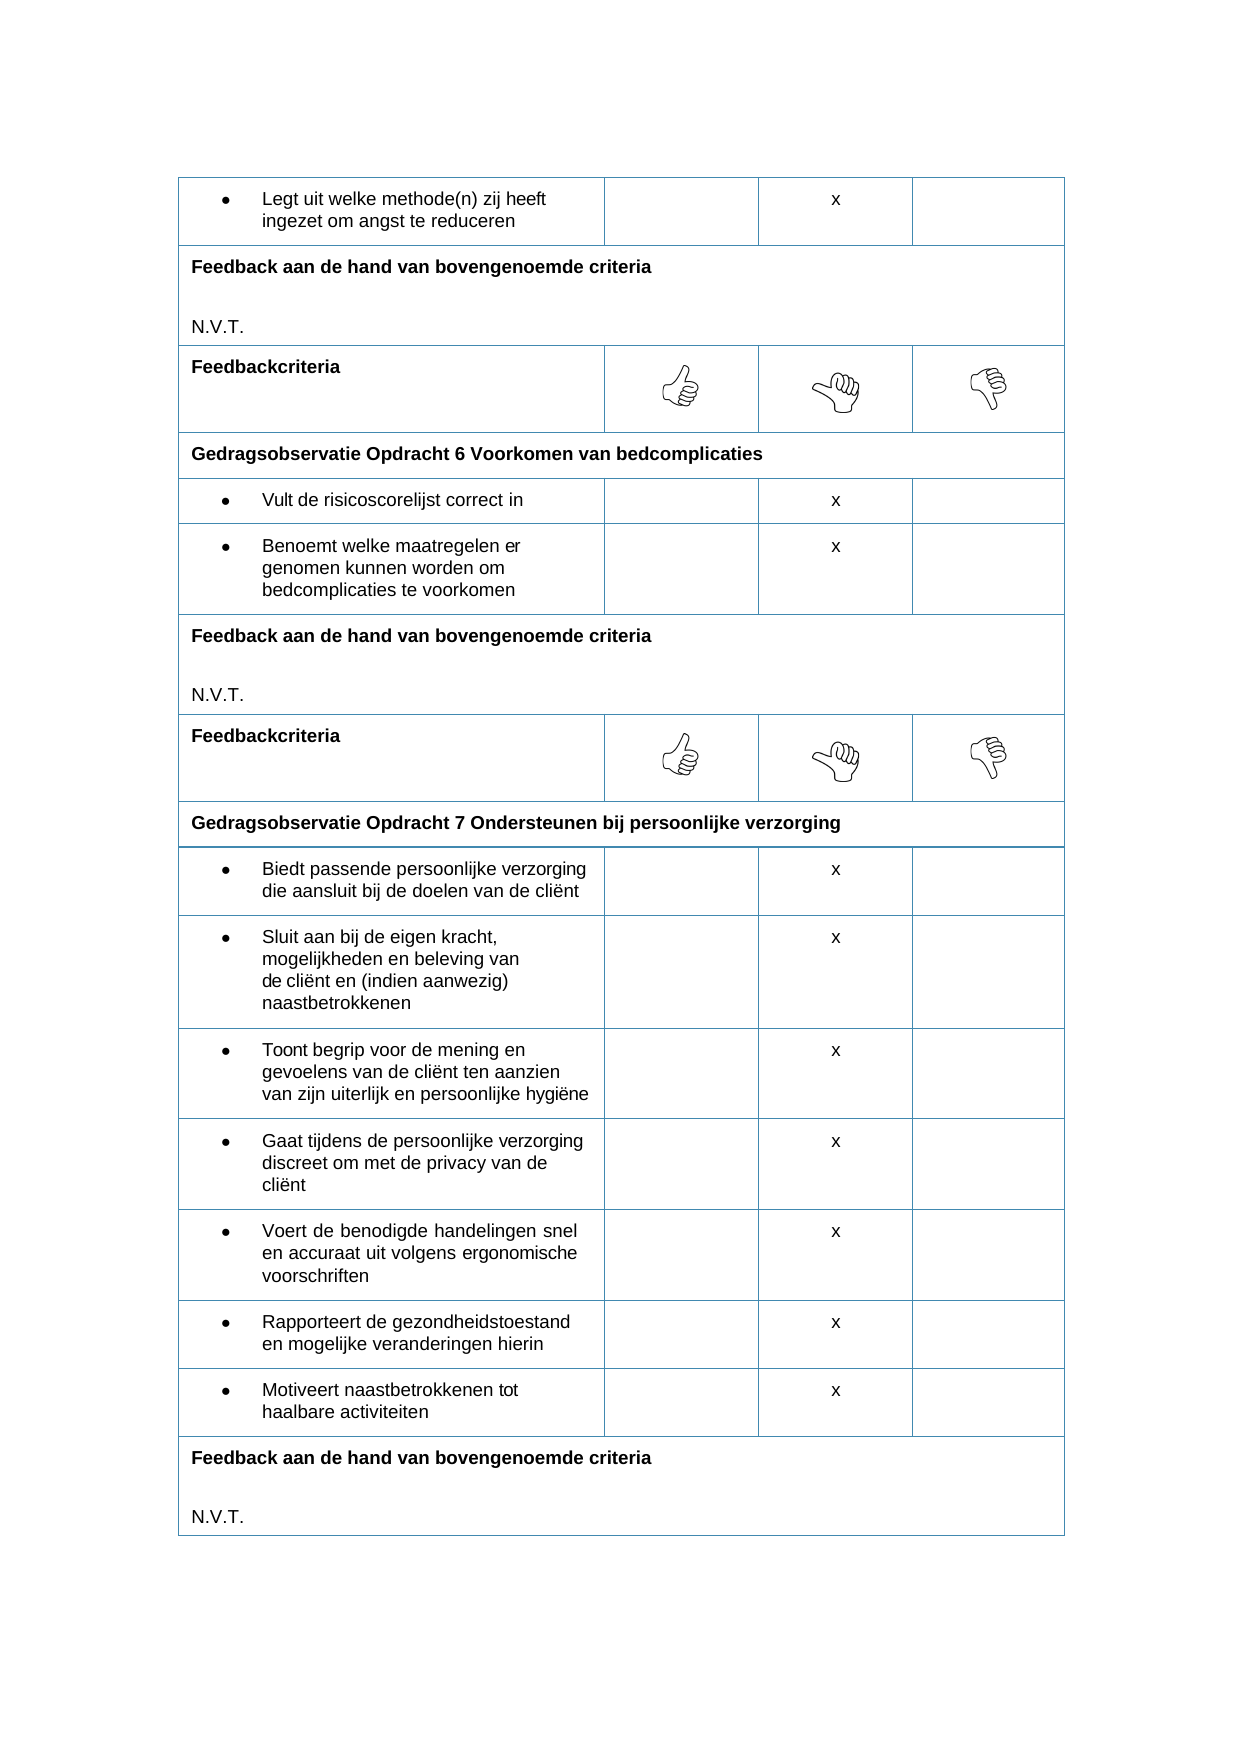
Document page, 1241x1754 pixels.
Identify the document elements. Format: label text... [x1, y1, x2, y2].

table_header x [759, 178, 912, 245]
table_cell Feedbackcriteria [179, 346, 604, 432]
table_cell Gedragsobservatie Opdracht 6 Voorkomen van bedcomplicaties [179, 433, 1064, 478]
table_cell [913, 1029, 1064, 1118]
table_cell Vult de risicoscorelijst correct in [179, 479, 604, 523]
table_cell [759, 346, 912, 432]
table_cell x [759, 1119, 912, 1209]
picture [812, 741, 860, 782]
table_cell [605, 346, 758, 432]
table_cell [605, 524, 758, 614]
picture [970, 367, 1007, 410]
table_cell x [759, 1301, 912, 1368]
table_cell [605, 715, 758, 801]
table_cell x [759, 1029, 912, 1118]
table_header [605, 178, 758, 245]
table_cell [605, 1369, 758, 1436]
table_header [913, 178, 1064, 245]
table_header Legt uit welke methode(n) zij heeft ingezet om angst te reduceren [179, 178, 604, 245]
picture [970, 736, 1007, 779]
table_cell Toont begrip voor de mening en gevoelens van de cliënt ten aanzien van zijn uiterlijk en persoonlijke hygiëne [179, 1029, 604, 1118]
table_cell [605, 1301, 758, 1368]
table_cell x [759, 524, 912, 614]
table_cell Benoemt welke maatregelen er genomen kunnen worden om bedcomplicaties te voorkomen [179, 524, 604, 614]
picture [662, 733, 699, 776]
table_cell x [759, 916, 912, 1028]
table_cell Rapporteert de gezondheidstoestand en mogelijke veranderingen hierin [179, 1301, 604, 1368]
table_cell [913, 346, 1064, 432]
table_cell [605, 848, 758, 914]
table_cell Biedt passende persoonlijke verzorging die aansluit bij de doelen van de cliënt [179, 848, 604, 914]
table_cell x [759, 479, 912, 523]
table_cell Feedbackcriteria [179, 715, 604, 801]
table_cell Motiveert naastbetrokkenen tot haalbare activiteiten [179, 1369, 604, 1436]
table_cell Feedback aan de hand van bovengenoemde criteria N.V.T. [179, 615, 1064, 713]
table_cell [913, 1301, 1064, 1368]
table_cell Gedragsobservatie Opdracht 7 Ondersteunen bij persoonlijke verzorging [179, 802, 1064, 846]
table_cell [913, 1369, 1064, 1436]
table_cell [759, 715, 912, 801]
table_cell [913, 1210, 1064, 1299]
table_cell [605, 916, 758, 1028]
table_cell [605, 1119, 758, 1209]
table_cell Feedback aan de hand van bovengenoemde criteria N.V.T. [179, 1437, 1064, 1535]
table_cell Sluit aan bij de eigen kracht, mogelijkheden en beleving van de cliënt en (indien aanwezig) naastbetrokkenen [179, 916, 604, 1028]
table_cell [913, 916, 1064, 1028]
table_cell Feedback aan de hand van bovengenoemde criteria N.V.T. [179, 246, 1064, 345]
table_cell [913, 524, 1064, 614]
table_cell [913, 1119, 1064, 1209]
table_cell [605, 479, 758, 523]
picture [662, 365, 699, 407]
table_cell [913, 479, 1064, 523]
table_cell [605, 1029, 758, 1118]
picture [812, 372, 860, 413]
table_cell x [759, 848, 912, 914]
table_cell Voert de benodigde handelingen snel en accuraat uit volgens ergonomische voorschriften [179, 1210, 604, 1299]
table_cell Gaat tijdens de persoonlijke verzorging discreet om met de privacy van de cliënt [179, 1119, 604, 1209]
table_cell [913, 715, 1064, 801]
table_cell x [759, 1369, 912, 1436]
table_cell [605, 1210, 758, 1299]
table_cell [913, 848, 1064, 914]
table_cell x [759, 1210, 912, 1299]
